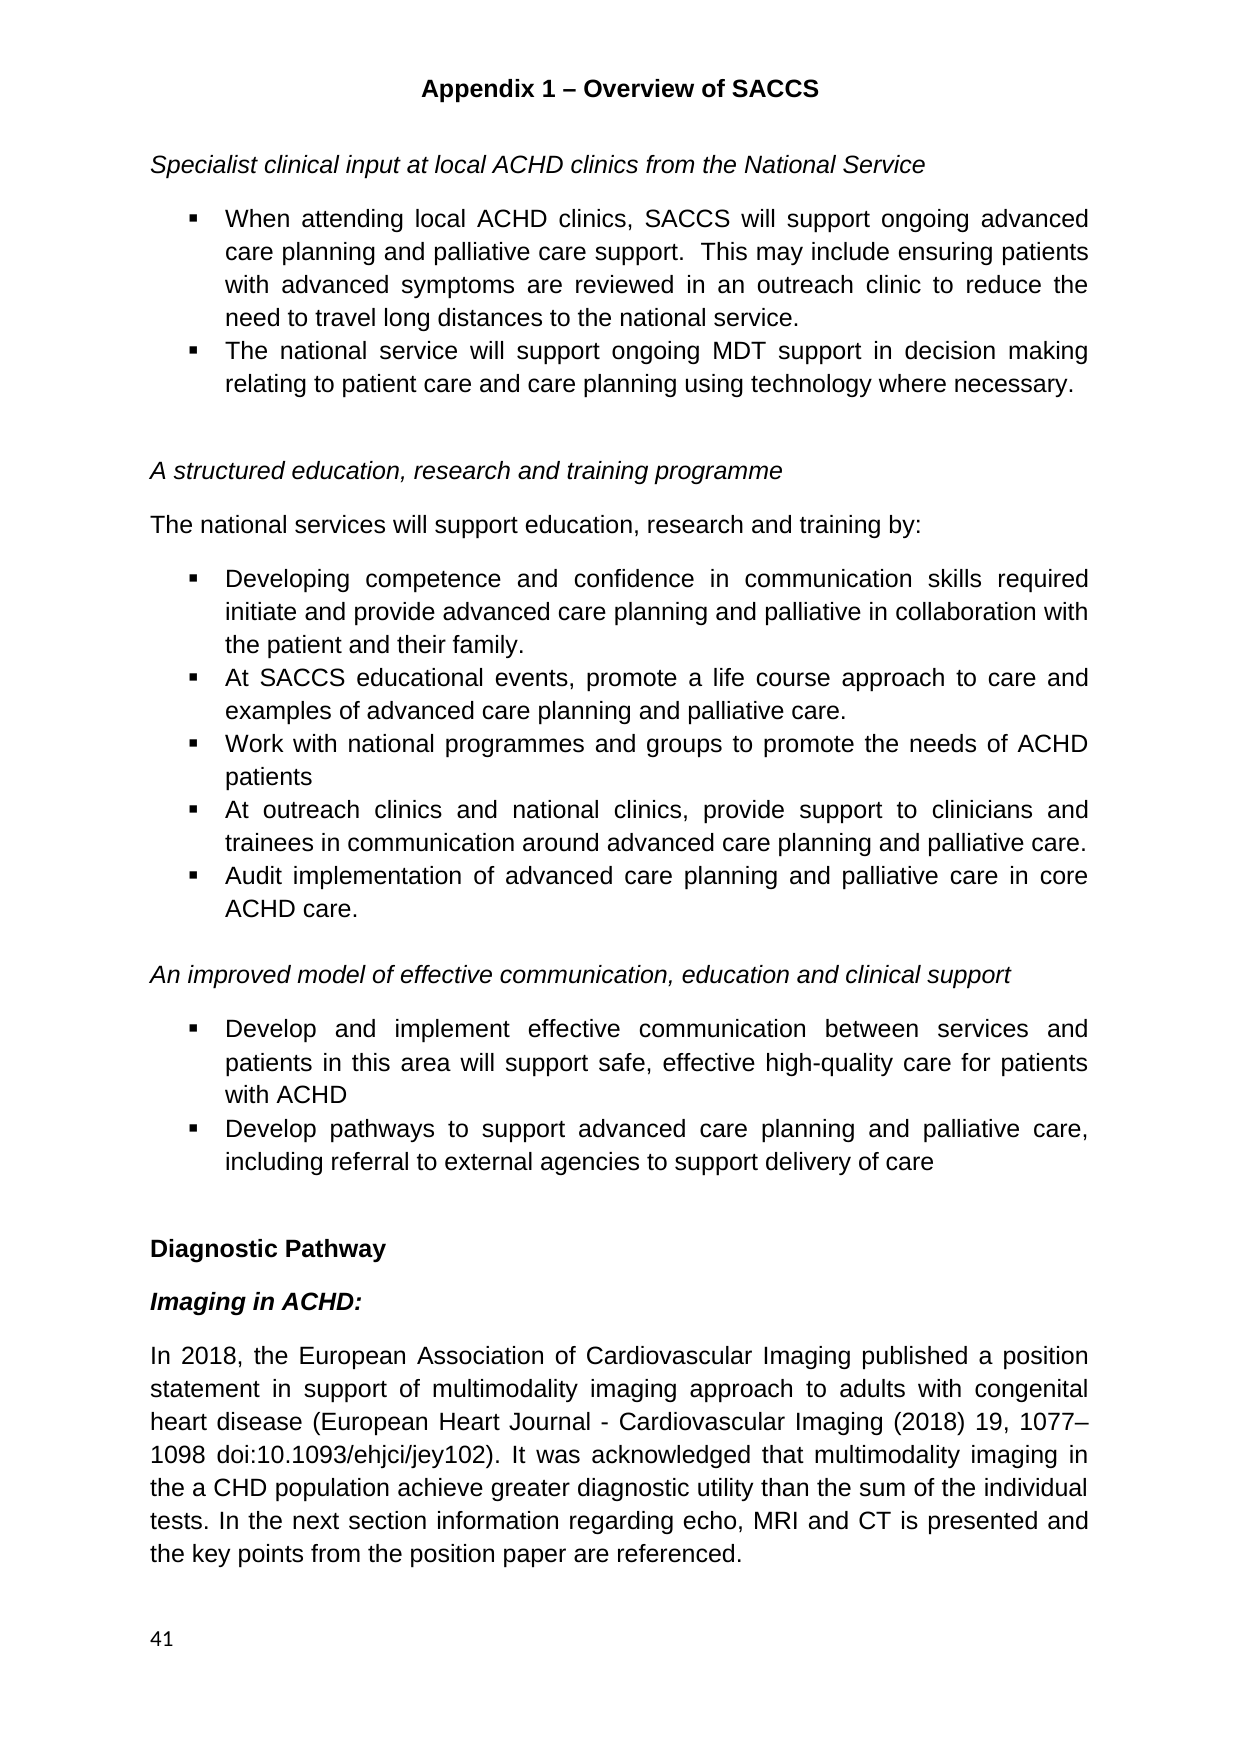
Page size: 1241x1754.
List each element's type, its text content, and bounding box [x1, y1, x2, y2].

list Developing competence and confidence in communication skills required initiate and provide advanced care planning and palliative in collaboration with the patient and their family. [187, 564, 1090, 659]
text In 2018, the European Association of Cardiovascular Imaging published a position statement in support of multimodality imaging approach to adults with congenital heart disease (European Heart Journal - Cardiovascular Imaging (2018) 19, 1077–1098 doi:10.1093/ehjci/jey102). It was acknowledged that multimodality imaging in the a CHD population achieve greater diagnostic utility than the sum of the individual tests. In the next section information regarding echo, MRI and CT is presented and the key points from the position paper are referenced. [150, 1341, 1090, 1568]
list Develop and implement effective communication between services and patients in this area will support safe, effective high-quality care for patients with ACHD [187, 1014, 1090, 1109]
list Work with national programmes and groups to promote the needs of ACHD patients [187, 729, 1090, 791]
text An improved model of effective communication, education and clinical support [150, 961, 1090, 989]
text Specialist clinical input at local ACHD clinics from the National Service [150, 150, 1090, 179]
list The national service will support ongoing MDT support in decision making relating to patient care and care planning using technology where necessary. [187, 336, 1090, 398]
text The national services will support education, research and training by: [150, 510, 1090, 539]
list When attending local ACHD clinics, SACCS will support ongoing advanced care planning and palliative care support. This may include ensuring patients with advanced symptoms are reviewed in an outreach clinic to reduce the need to travel long distances to the national service. [187, 204, 1090, 332]
list Develop pathways to support advanced care planning and palliative care, including referral to external agencies to support delivery of care [187, 1113, 1090, 1175]
list Audit implementation of advanced care planning and palliative care in core ACHD care. [187, 861, 1090, 923]
list At SACCS educational events, promote a life course approach to care and examples of advanced care planning and palliative care. [187, 663, 1090, 725]
text Diagnostic Pathway [150, 1233, 1090, 1262]
text A structured education, research and training programme [150, 456, 1090, 485]
list At outreach clinics and national clinics, provide support to clinicians and trainees in communication around advanced care planning and palliative care. [187, 795, 1090, 857]
text Imaging in ACHD: [150, 1287, 1090, 1316]
